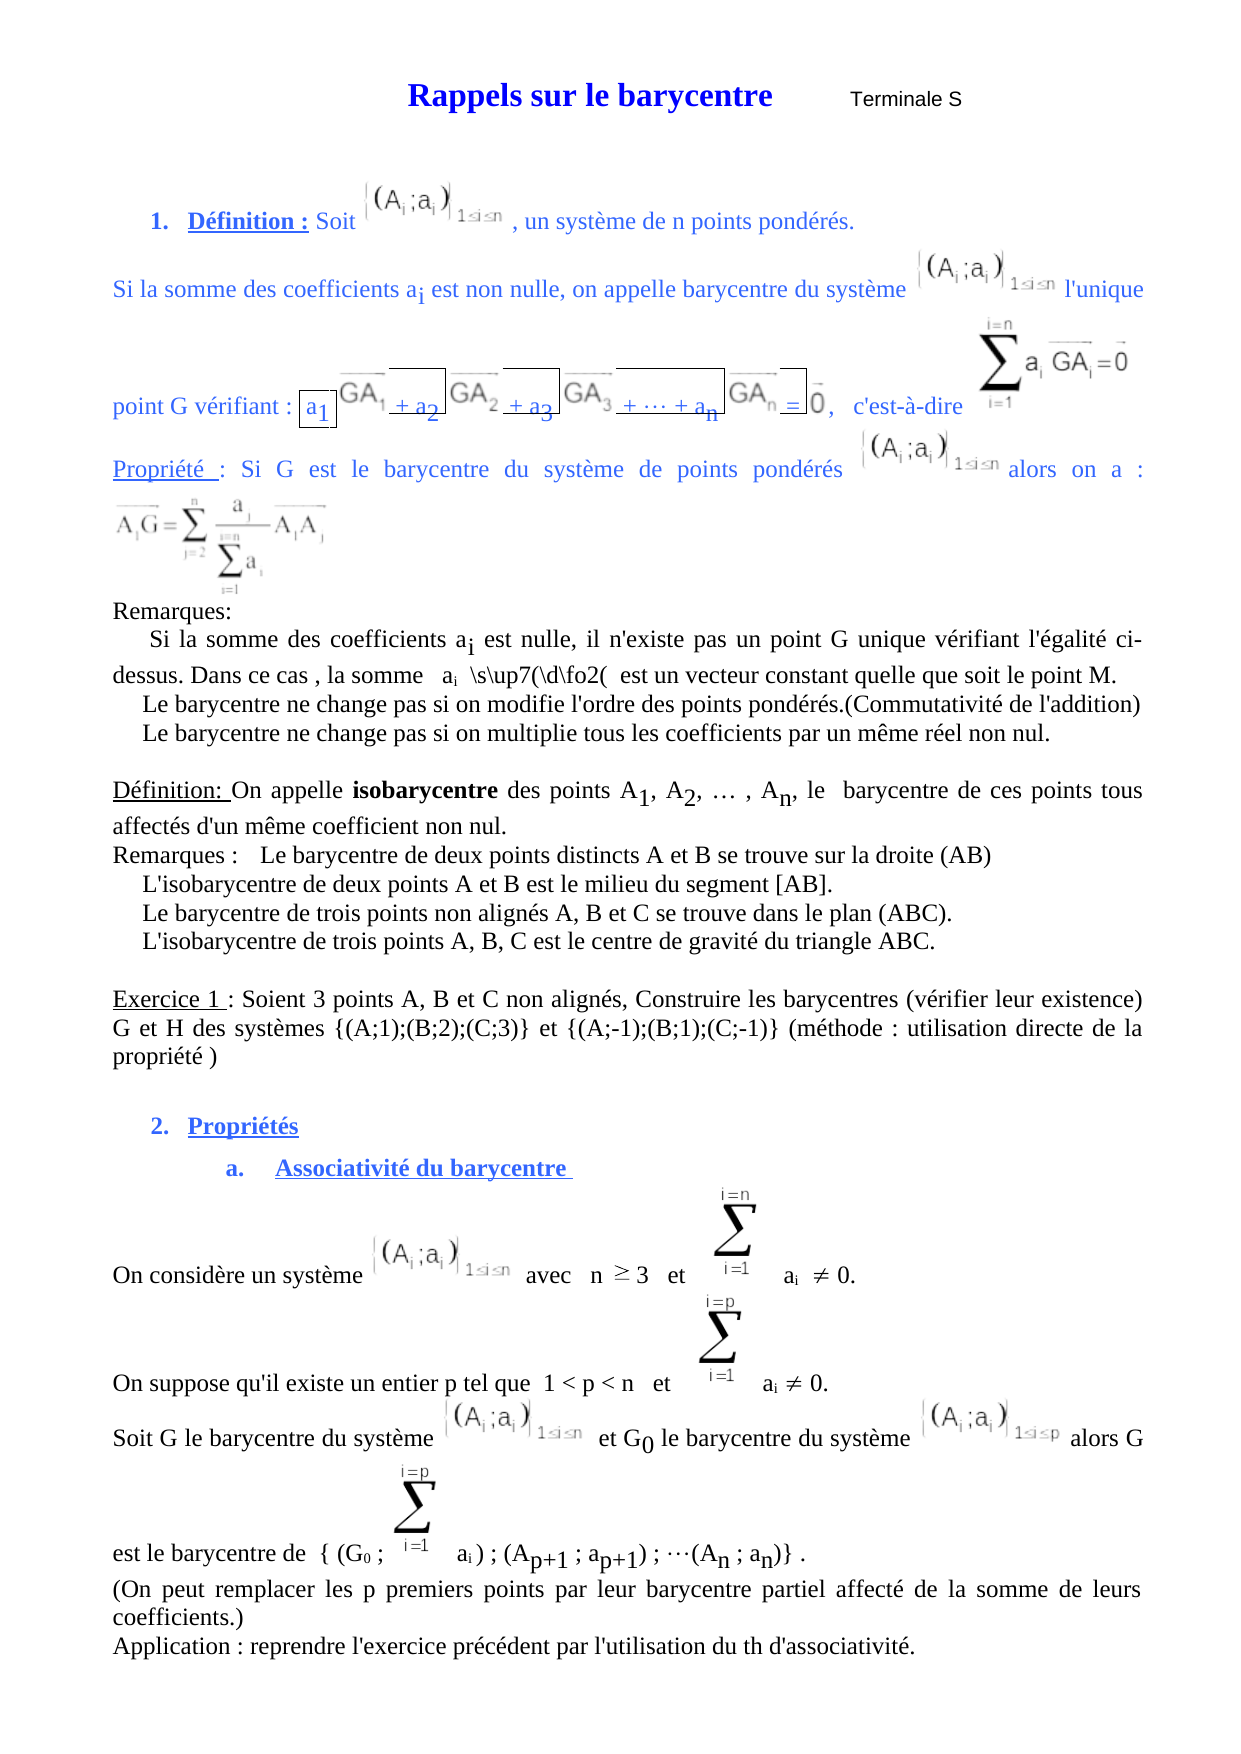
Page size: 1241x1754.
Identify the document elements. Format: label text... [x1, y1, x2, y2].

text Exercice 1 : Soient 3 points A, B et C non alignés, Construire les barycentres (vérifier leur existence) G et H des systèmes {(A;1);(B;2);(C;3)} et {(A;-1);(B;1);(C;-1)} (méthode : utilisation directe de la propriété ) [112, 984, 1144, 1070]
list Propriétés [150, 1111, 1144, 1140]
text Le barycentre ne change pas si on modifie l'ordre des points pondérés.(Commutativité de l'addition) [112, 689, 1144, 718]
text Rappels sur le barycentre Terminale S [112, 75, 1144, 113]
text Définition: On appelle isobarycentre des points A1, A2, … , An, le barycentre de ces points tous affectés d'un même coefficient non nul. [112, 775, 1144, 840]
text Remarques : Le barycentre de deux points distincts A et B se trouve sur la droite (AB) [112, 840, 1144, 869]
text (On peut remplacer les p premiers points par leur barycentre partiel affecté de la somme de leurs coefficients.) [112, 1574, 1144, 1631]
text L'isobarycentre de trois points A, B, C est le centre de gravité du triangle ABC. [112, 926, 1144, 955]
text Le barycentre de trois points non alignés A, B et C se trouve dans le plan (ABC). [112, 898, 1144, 926]
text Soit G le barycentre du système et G0 le barycentre du système alors G est le barycentre de { (G0 ; ai ) ; (Ap+1 ; ap+1) ; (An ; an)} . [112, 1396, 1144, 1574]
text Remarques: [112, 596, 1144, 624]
text Le barycentre ne change pas si on multiplie tous les coefficients par un même réel non nul. [112, 718, 1144, 747]
text L'isobarycentre de deux points A et B est le milieu du segment [AB]. [112, 869, 1144, 898]
text On considère un système avec n 3 et ai 0. [112, 1181, 1144, 1289]
list Définition : Soit , un système de n points pondérés. [150, 179, 1144, 235]
text Si la somme des coefficients ai est non nulle, on appelle barycentre du système l'unique point G vérifiant : a1 + a2 + a3 + + an = , c'est-à-dire [112, 247, 1144, 428]
text Application : reprendre l'exercice précédent par l'utilisation du th d'associativité. [112, 1631, 1144, 1660]
text Propriété : Si G est le barycentre du système de points pondérés alors on a : [112, 428, 1144, 596]
text Si la somme des coefficients ai est nulle, il n'existe pas un point G unique vérifiant l'égalité ci-dessus. Dans ce cas , la somme ai est un vecteur constant quelle que soit le point M. [112, 624, 1144, 689]
text On suppose qu'il existe un entier p tel que 1 < p < n et ai 0. [112, 1289, 1144, 1396]
list Associativité du barycentre [225, 1153, 1144, 1181]
